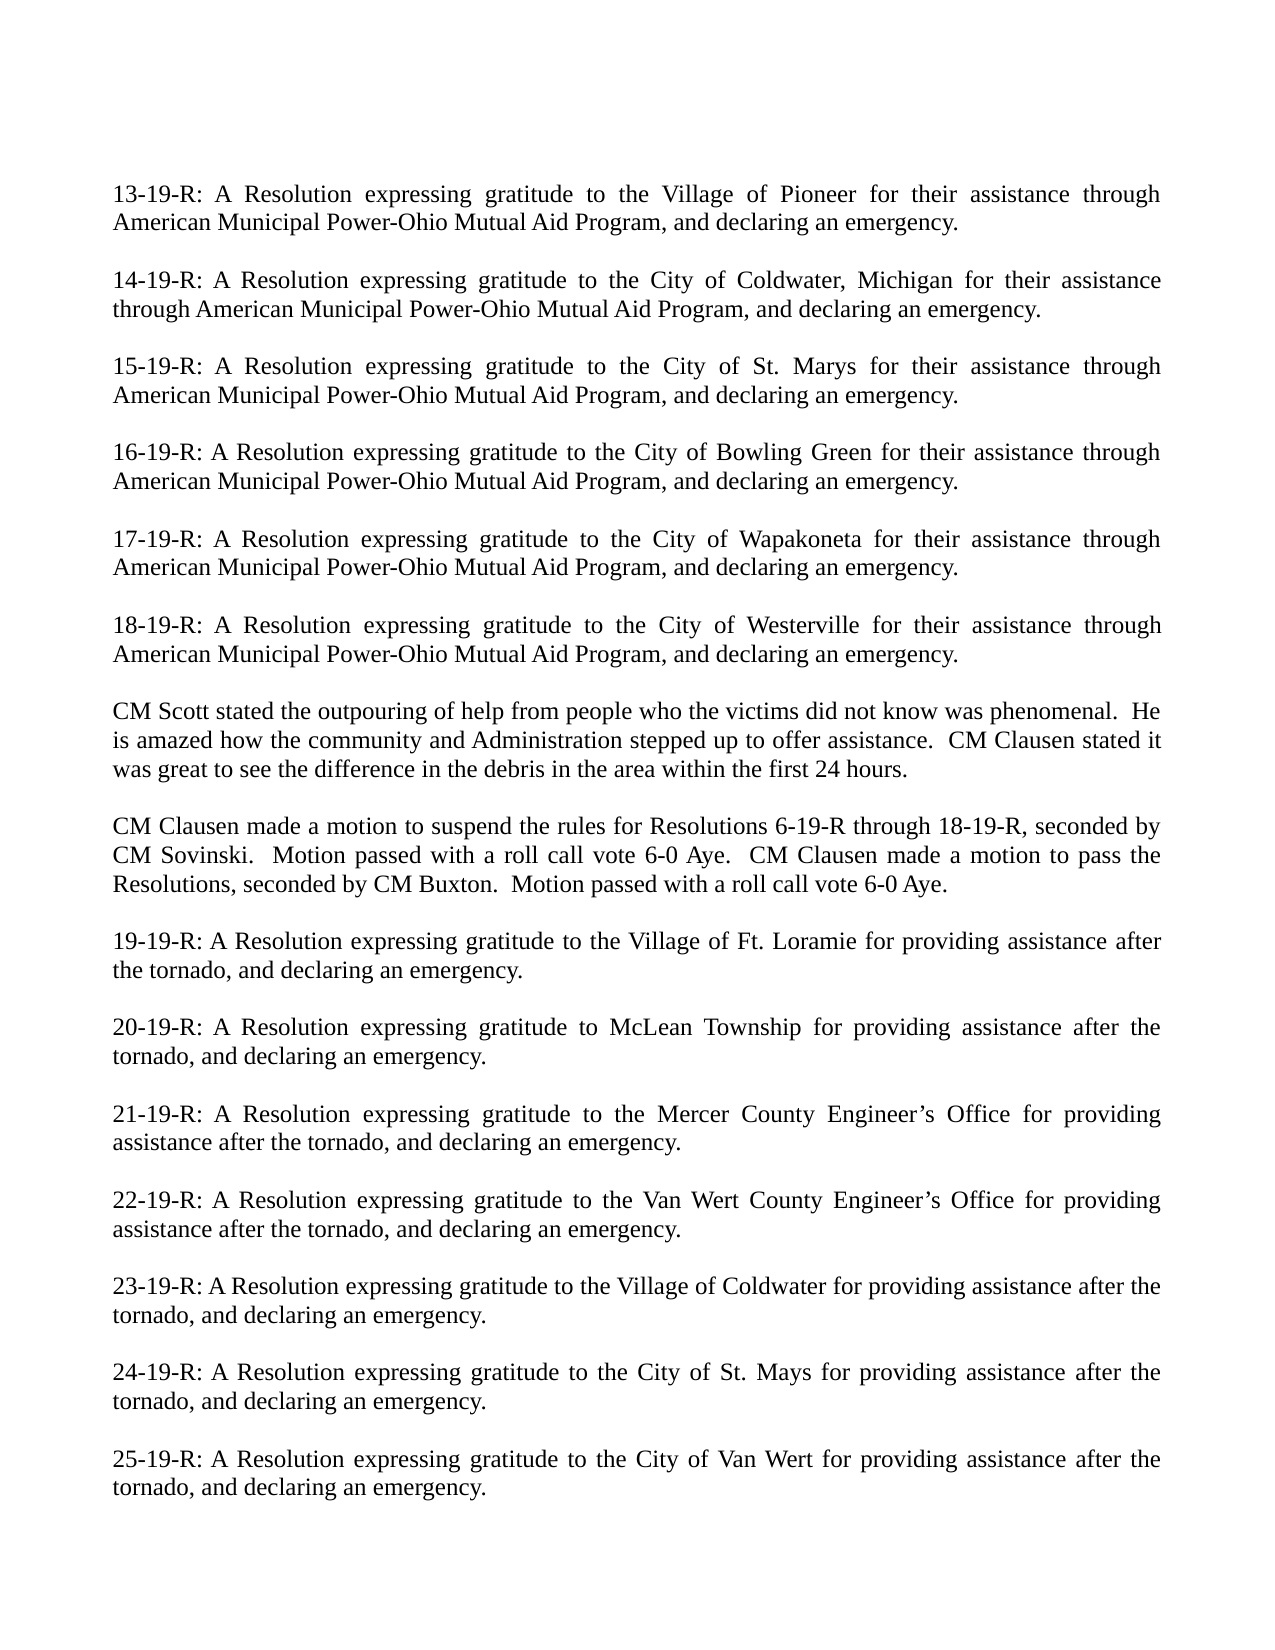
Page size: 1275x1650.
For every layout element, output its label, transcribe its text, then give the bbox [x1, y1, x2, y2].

text 22-19-R: A Resolution expressing gratitude to the Van Wert County Engineer’s Office for providing assistance after the tornado, and declaring an emergency. [112, 1185, 1162, 1242]
text 13-19-R: A Resolution expressing gratitude to the Village of Pioneer for their assistance through American Municipal Power-Ohio Mutual Aid Program, and declaring an emergency. [112, 179, 1162, 236]
text 23-19-R: A Resolution expressing gratitude to the Village of Coldwater for providing assistance after the tornado, and declaring an emergency. [112, 1271, 1162, 1329]
text 20-19-R: A Resolution expressing gratitude to McLean Township for providing assistance after the tornado, and declaring an emergency. [112, 1012, 1162, 1070]
text 14-19-R: A Resolution expressing gratitude to the City of Coldwater, Michigan for their assistance through American Municipal Power-Ohio Mutual Aid Program, and declaring an emergency. [112, 265, 1162, 322]
text 18-19-R: A Resolution expressing gratitude to the City of Westerville for their assistance through American Municipal Power-Ohio Mutual Aid Program, and declaring an emergency. [112, 610, 1162, 667]
text CM Clausen made a motion to suspend the rules for Resolutions 6-19-R through 18-19-R, seconded by CM Sovinski. Motion passed with a roll call vote 6-0 Aye. CM Clausen made a motion to pass the Resolutions, seconded by CM Buxton. Motion passed with a roll call vote 6-0 Aye. [112, 811, 1162, 897]
text 24-19-R: A Resolution expressing gratitude to the City of St. Mays for providing assistance after the tornado, and declaring an emergency. [112, 1357, 1162, 1415]
text 17-19-R: A Resolution expressing gratitude to the City of Wapakoneta for their assistance through American Municipal Power-Ohio Mutual Aid Program, and declaring an emergency. [112, 524, 1162, 581]
text 19-19-R: A Resolution expressing gratitude to the Village of Ft. Loramie for providing assistance after the tornado, and declaring an emergency. [112, 926, 1162, 984]
text CM Scott stated the outpouring of help from people who the victims did not know was phenomenal. He is amazed how the community and Administration stepped up to offer assistance. CM Clausen stated it was great to see the difference in the debris in the area within the first 24 hours. [112, 696, 1162, 782]
text 16-19-R: A Resolution expressing gratitude to the City of Bowling Green for their assistance through American Municipal Power-Ohio Mutual Aid Program, and declaring an emergency. [112, 437, 1162, 495]
text 21-19-R: A Resolution expressing gratitude to the Mercer County Engineer’s Office for providing assistance after the tornado, and declaring an emergency. [112, 1099, 1162, 1156]
text 15-19-R: A Resolution expressing gratitude to the City of St. Marys for their assistance through American Municipal Power-Ohio Mutual Aid Program, and declaring an emergency. [112, 351, 1162, 409]
text 25-19-R: A Resolution expressing gratitude to the City of Van Wert for providing assistance after the tornado, and declaring an emergency. [112, 1444, 1162, 1501]
